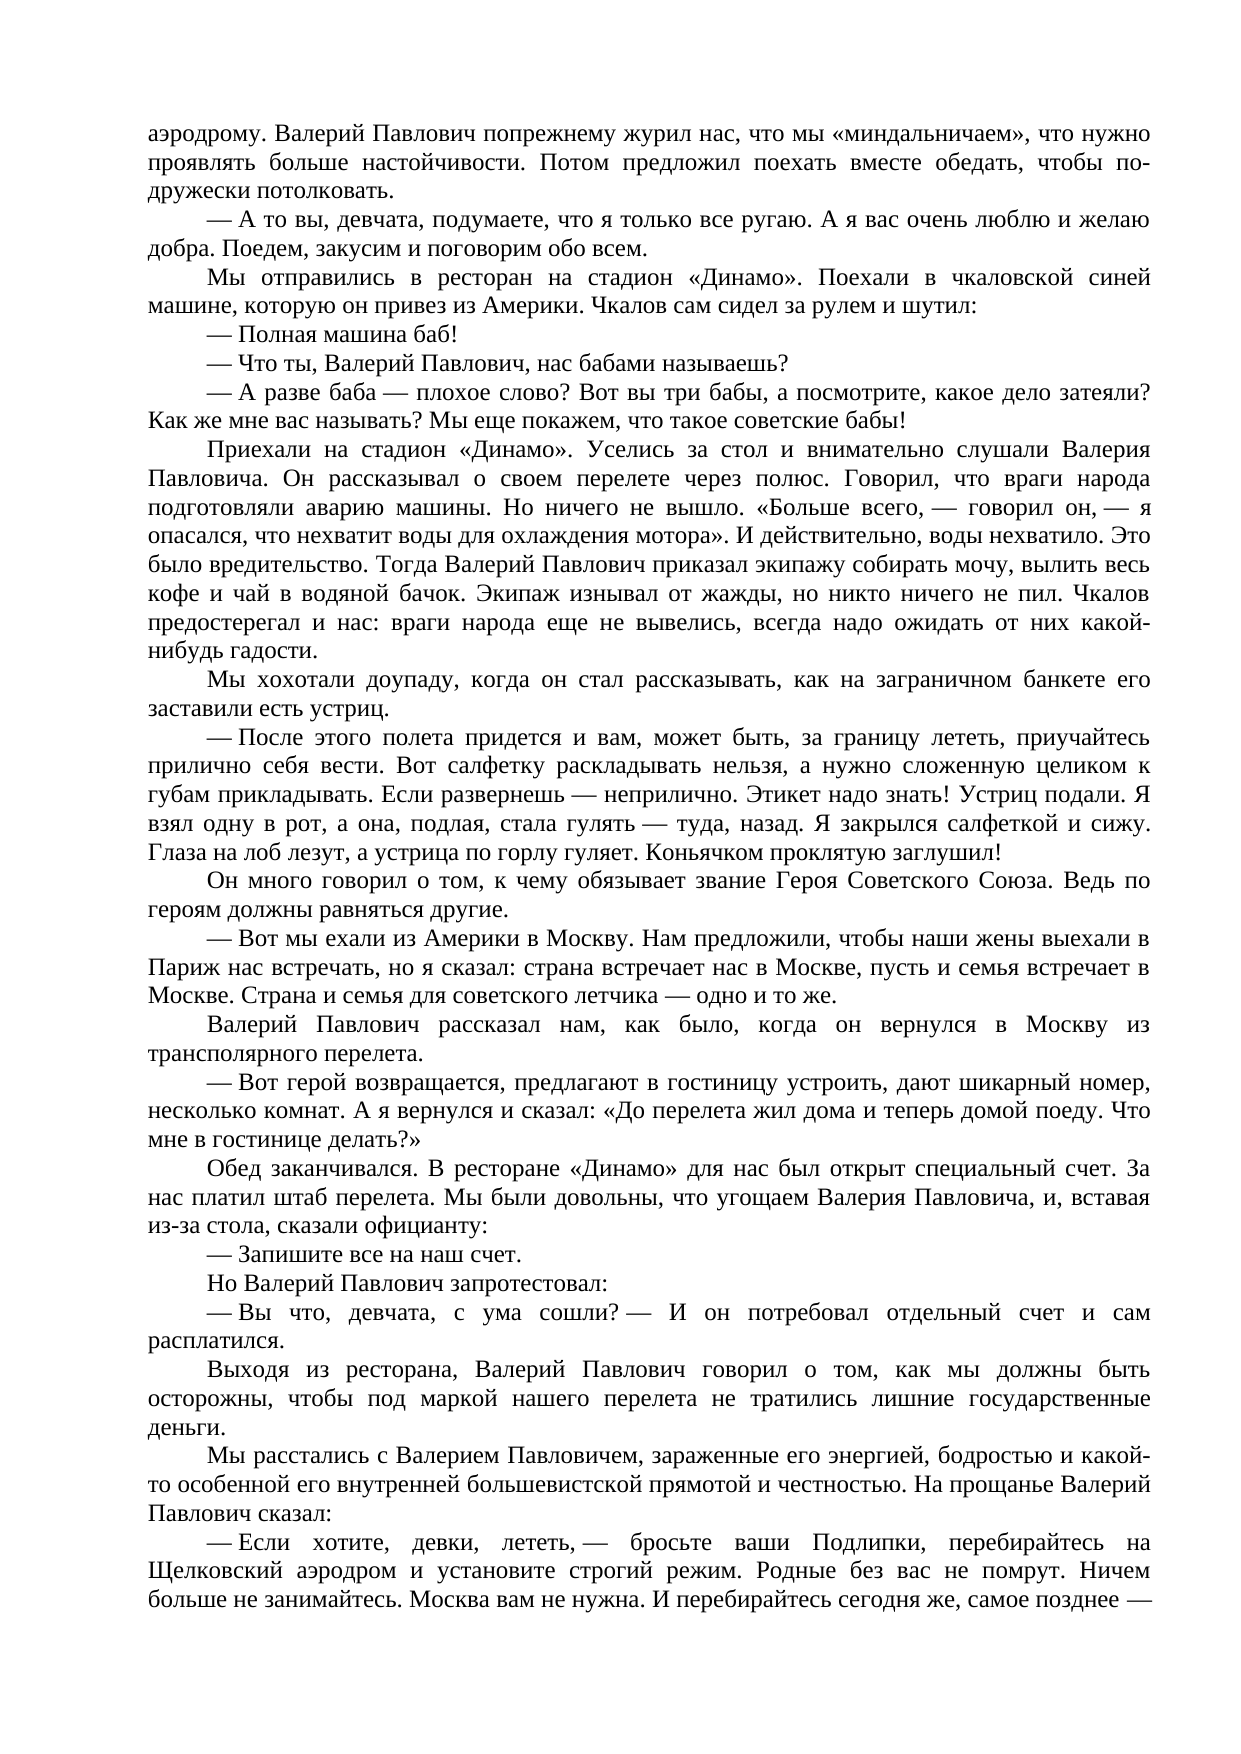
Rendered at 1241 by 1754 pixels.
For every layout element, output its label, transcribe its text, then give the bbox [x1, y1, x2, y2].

text — Вы что, девчата, с ума сошли? — И он потребовал отдельный счет и сам расплатился. [148, 1297, 1152, 1354]
text Обед заканчивался. В ресторане «Динамо» для нас был открыт специальный счет. За нас платил штаб перелета. Мы были довольны, что угощаем Валерия Павловича, и, вставая из-за стола, сказали официанту: [148, 1153, 1152, 1239]
text — A то вы, девчата, подумаете, что я только все ругаю. А я вас очень люблю и желаю добра. Поедем, закусим и поговорим обо всем. [148, 204, 1152, 262]
text — Запишите все на наш счет. [148, 1239, 1152, 1268]
text Но Валерий Павлович запротестовал: [148, 1268, 1152, 1297]
text Он много говорил о том, к чему обязывает звание Героя Советского Союза. Ведь по героям должны равняться другие. [148, 866, 1152, 923]
text — Что ты, Валерий Павлович, нас бабами называешь? [148, 348, 1152, 377]
text — Вот герой возвращается, предлагают в гостиницу устроить, дают шикарный номер, несколько комнат. А я вернулся и сказал: «До перелета жил дома и теперь домой поеду. Что мне в гостинице делать?» [148, 1067, 1152, 1153]
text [148, 118, 1152, 204]
text — Полная машина баб! [148, 319, 1152, 348]
text Валерий Павлович рассказал нам, как было, когда он вернулся в Москву из трансполярного перелета. [148, 1009, 1152, 1067]
text Мы расстались с Валерием Павловичем, зараженные его энергией, бодростью и какой-то особенной его внутренней большевистской прямотой и честностью. На прощанье Валерий Павлович сказал: [148, 1441, 1152, 1527]
text Мы хохотали доупаду, когда он стал рассказывать, как на заграничном банкете его заставили есть устриц. [148, 664, 1152, 722]
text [148, 1527, 1152, 1613]
text Мы отправились в ресторан на стадион «Динамо». Поехали в чкаловской синей машине, которую он привез из Америки. Чкалов сам сидел за рулем и шутил: [148, 262, 1152, 319]
text Приехали на стадион «Динамо». Уселись за стол и внимательно слушали Валерия Павловича. Он рассказывал о своем перелете через полюс. Говорил, что враги народа подготовляли аварию машины. Но ничего не вышло. «Больше всего, — говорил он, — я опасался, что нехватит воды для охлаждения мотора». И действительно, воды нехватило. Это было вредительство. Тогда Валерий Павлович приказал экипажу собирать мочу, вылить весь кофе и чай в водяной бачок. Экипаж изнывал от жажды, но никто ничего не пил. Чкалов предостерегал и нас: враги народа еще не вывелись, всегда надо ожидать от них какой-нибудь гадости. [148, 434, 1152, 664]
text — После этого полета придется и вам, может быть, за границу лететь, приучайтесь прилично себя вести. Вот салфетку раскладывать нельзя, а нужно сложенную целиком к губам прикладывать. Если развернешь — неприлично. Этикет надо знать! Устриц подали. Я взял одну в рот, а она, подлая, стала гулять — туда, назад. Я закрылся салфеткой и сижу. Глаза на лоб лезут, а устрица по горлу гуляет. Коньячком проклятую заглушил! [148, 722, 1152, 866]
text — А разве баба — плохое слово? Вот вы три бабы, а посмотрите, какое дело затеяли? Как же мне вас называть? Мы еще покажем, что такое советские бабы! [148, 377, 1152, 434]
text Выходя из ресторана, Валерий Павлович говорил о том, как мы должны быть осторожны, чтобы под маркой нашего перелета не тратились лишние государственные деньги. [148, 1354, 1152, 1441]
text — Вот мы ехали из Америки в Москву. Нам предложили, чтобы наши жены выехали в Париж нас встречать, но я сказал: страна встречает нас в Москве, пусть и семья встречает в Москве. Страна и семья для советского летчика — одно и то же. [148, 923, 1152, 1009]
